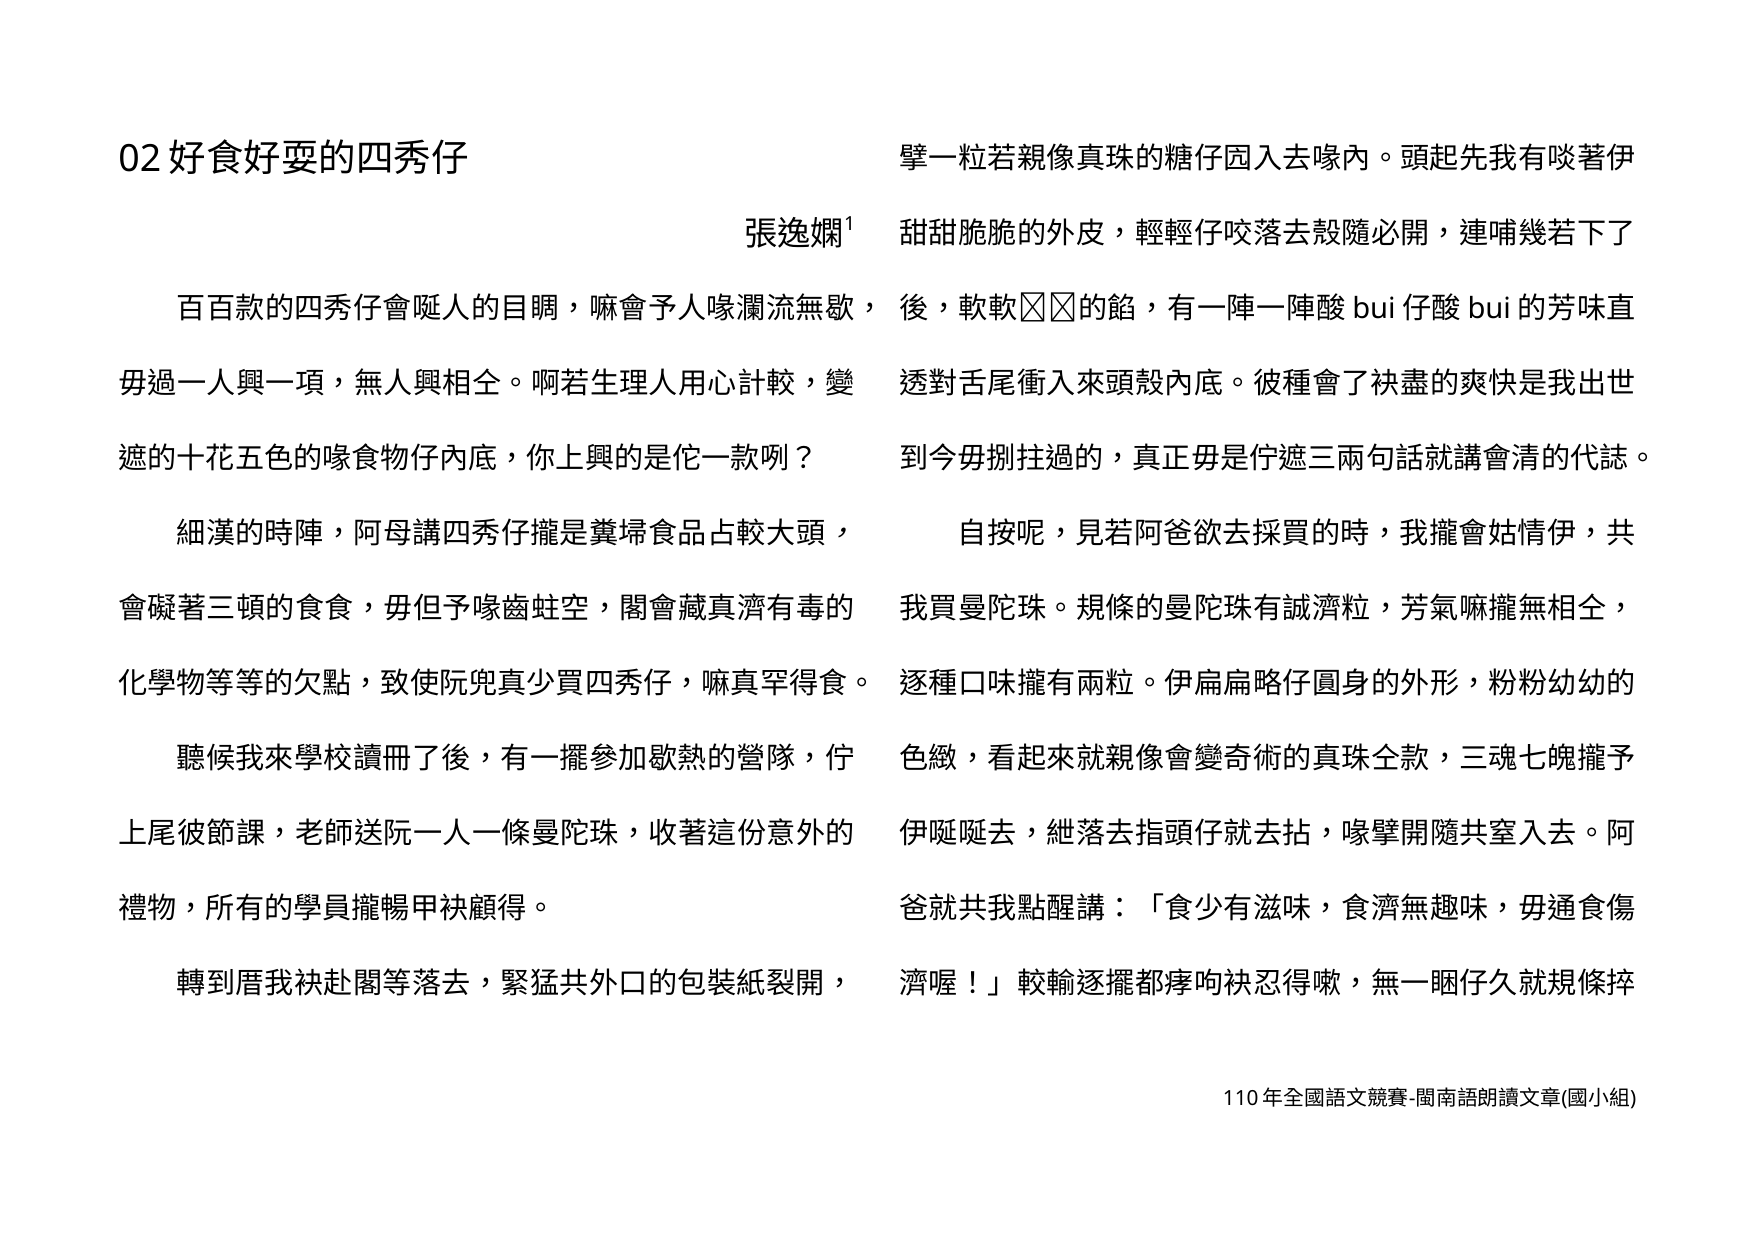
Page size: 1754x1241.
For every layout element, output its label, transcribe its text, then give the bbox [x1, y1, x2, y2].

text 02好食好耍的四秀仔 [118, 118, 855, 193]
text 轉到厝我袂赴閣等落去，緊猛共外口的包裝紙裂開，擘一粒若親像真珠的糖仔囥入去喙內。頭起先我有啖著伊甜甜脆脆的外皮，輕輕仔咬落去殼隨必開，連哺幾若下了後，軟軟𩚨𩚨的餡，有一陣一陣酸bui仔酸bui的芳味直透對舌尾衝入來頭殼內底。彼種會了袂盡的爽快是我出世到今毋捌拄過的，真正毋是佇遮三兩句話就講會清的代誌。 [118, 943, 855, 1018]
text 百百款的四秀仔會唌人的目睭，嘛會予人喙瀾流無歇，毋過一人興一項，無人興相仝。啊若生理人用心計較，變遮的十花五色的喙食物仔內底，你上興的是佗一款咧？ [118, 268, 855, 493]
text 聽候我來學校讀冊了後，有一擺參加歇熱的營隊，佇上尾彼節課，老師送阮一人一條曼陀珠，收著這份意外的禮物，所有的學員攏暢甲袂顧得。 [118, 718, 855, 943]
text 張逸嫻 [118, 193, 855, 268]
text 轉到厝我袂赴閣等落去，緊猛共外口的包裝紙裂開，擘一粒若親像真珠的糖仔囥入去喙內。頭起先我有啖著伊甜甜脆脆的外皮，輕輕仔咬落去殼隨必開，連哺幾若下了後，軟軟𩚨𩚨的餡，有一陣一陣酸bui仔酸bui的芳味直透對舌尾衝入來頭殼內底。彼種會了袂盡的爽快是我出世到今毋捌拄過的，真正毋是佇遮三兩句話就講會清的代誌。 [899, 118, 1636, 493]
text 細漢的時陣，阿母講四秀仔攏是糞埽食品占較大頭，會礙著三頓的食食，毋但予喙齒蛀空，閣會藏真濟有毒的化學物等等的欠點，致使阮兜真少買四秀仔，嘛真罕得食。 [118, 493, 855, 718]
